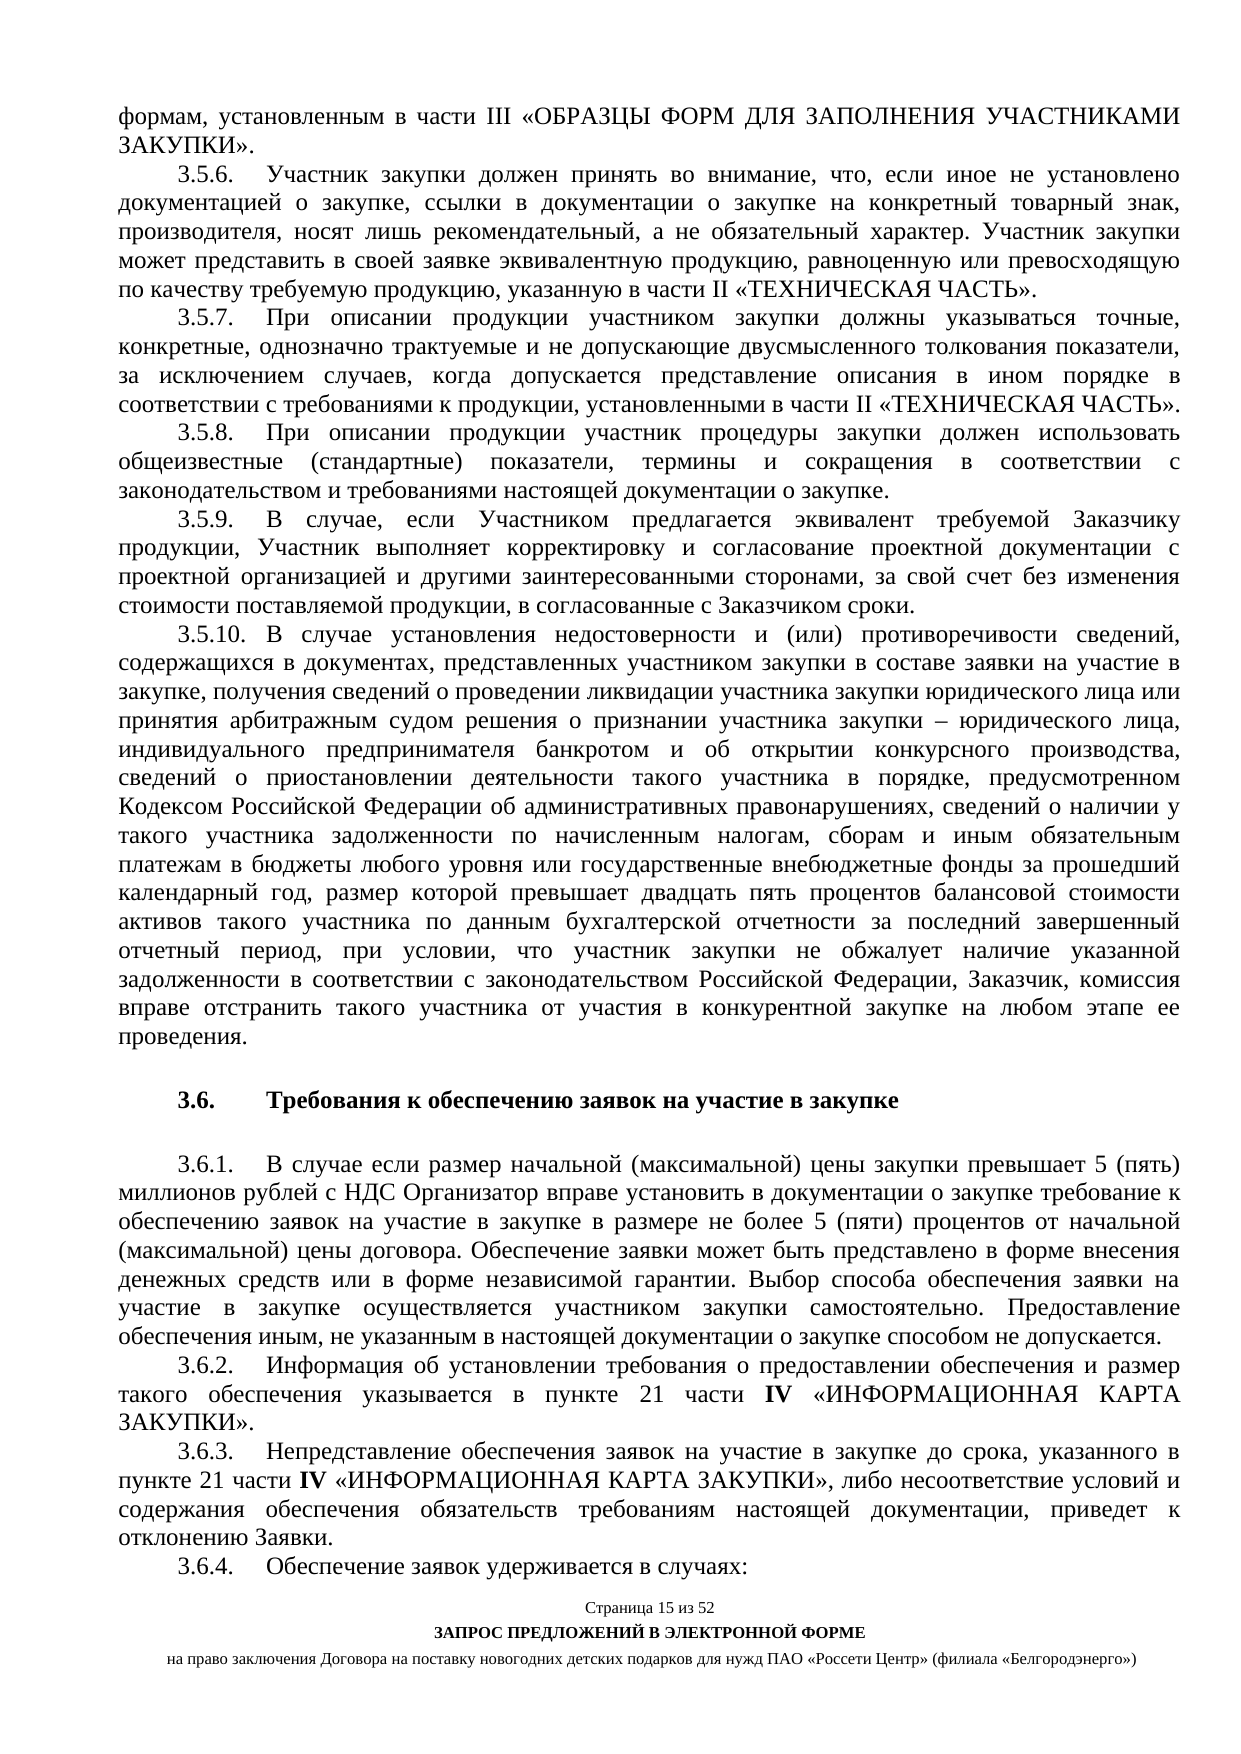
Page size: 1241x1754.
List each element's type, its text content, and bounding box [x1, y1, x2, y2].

subtitle В случае установления недостоверности и (или) противоречивости сведений, содержащихся в документах, представленных участником закупки в составе заявки на участие в закупке, получения сведений о проведении ликвидации участника закупки юридического лица или принятия арбитражным судом решения о признании участника закупки – юридического лица, индивидуального предпринимателя банкротом и об открытии конкурсного производства, сведений о приостановлении деятельности такого участника в порядке, предусмотренном Кодексом Российской Федерации об административных правонарушениях, сведений о наличии у такого участника задолженности по начисленным налогам, сборам и иным обязательным платежам в бюджеты любого уровня или государственные внебюджетные фонды за прошедший календарный год, размер которой превышает двадцать пять процентов балансовой стоимости активов такого участника по данным бухгалтерской отчетности за последний завершенный отчетный период, при условии, что участник закупки не обжалует наличие указанной задолженности в соответствии с законодательством Российской Федерации, Заказчик, комиссия вправе отстранить такого участника от участия в конкурентной закупке на любом этапе ее проведения. [118, 619, 1181, 1050]
subtitle В случае если размер начальной (максимальной) цены закупки превышает 5 (пять) миллионов рублей с НДС Организатор вправе установить в документации о закупке требование к обеспечению заявок на участие в закупке в размере не более 5 (пяти) процентов от начальной (максимальной) цены договора. Обеспечение заявки может быть представлено в форме внесения денежных средств или в форме независимой гарантии. Выбор способа обеспечения заявки на участие в закупке осуществляется участником закупки самостоятельно. Предоставление обеспечения иным, не указанным в настоящей документации о закупке способом не допускается. [118, 1149, 1181, 1350]
subtitle Участник закупки должен принять во внимание, что, если иное не установлено документацией о закупке, ссылки в документации о закупке на конкретный товарный знак, производителя, носят лишь рекомендательный, а не обязательный характер. Участник закупки может представить в своей заявке эквивалентную продукцию, равноценную или превосходящую по качеству требуемую продукцию, указанную в части II «ТЕХНИЧЕСКАЯ ЧАСТЬ». [118, 159, 1181, 302]
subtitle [118, 101, 1181, 159]
subtitle Требования к обеспечению заявок на участие в закупке [118, 1085, 1181, 1114]
subtitle При описании продукции участником закупки должны указываться точные, конкретные, однозначно трактуемые и не допускающие двусмысленного толкования показатели, за исключением случаев, когда допускается представление описания в ином порядке в соответствии с требованиями к продукции, установленными в части II «ТЕХНИЧЕСКАЯ ЧАСТЬ». [118, 302, 1181, 417]
subtitle В случае, если Участником предлагается эквивалент требуемой Заказчику продукции, Участник выполняет корректировку и согласование проектной документации с проектной организацией и другими заинтересованными сторонами, за свой счет без изменения стоимости поставляемой продукции, в согласованные с Заказчиком сроки. [118, 504, 1181, 619]
subtitle Обеспечение заявок удерживается в случаях: [118, 1551, 1181, 1580]
subtitle Информация об установлении требования о предоставлении обеспечения и размер такого обеспечения указывается в пункте 21 части IV «ИНФОРМАЦИОННАЯ КАРТА ЗАКУПКИ». [118, 1350, 1181, 1436]
subtitle При описании продукции участник процедуры закупки должен использовать общеизвестные (стандартные) показатели, термины и сокращения в соответствии с законодательством и требованиями настоящей документации о закупке. [118, 417, 1181, 504]
subtitle Непредставление обеспечения заявок на участие в закупке до срока, указанного в пункте 21 части IV «ИНФОРМАЦИОННАЯ КАРТА ЗАКУПКИ», либо несоответствие условий и содержания обеспечения обязательств требованиям настоящей документации, приведет к отклонению Заявки. [118, 1436, 1181, 1551]
